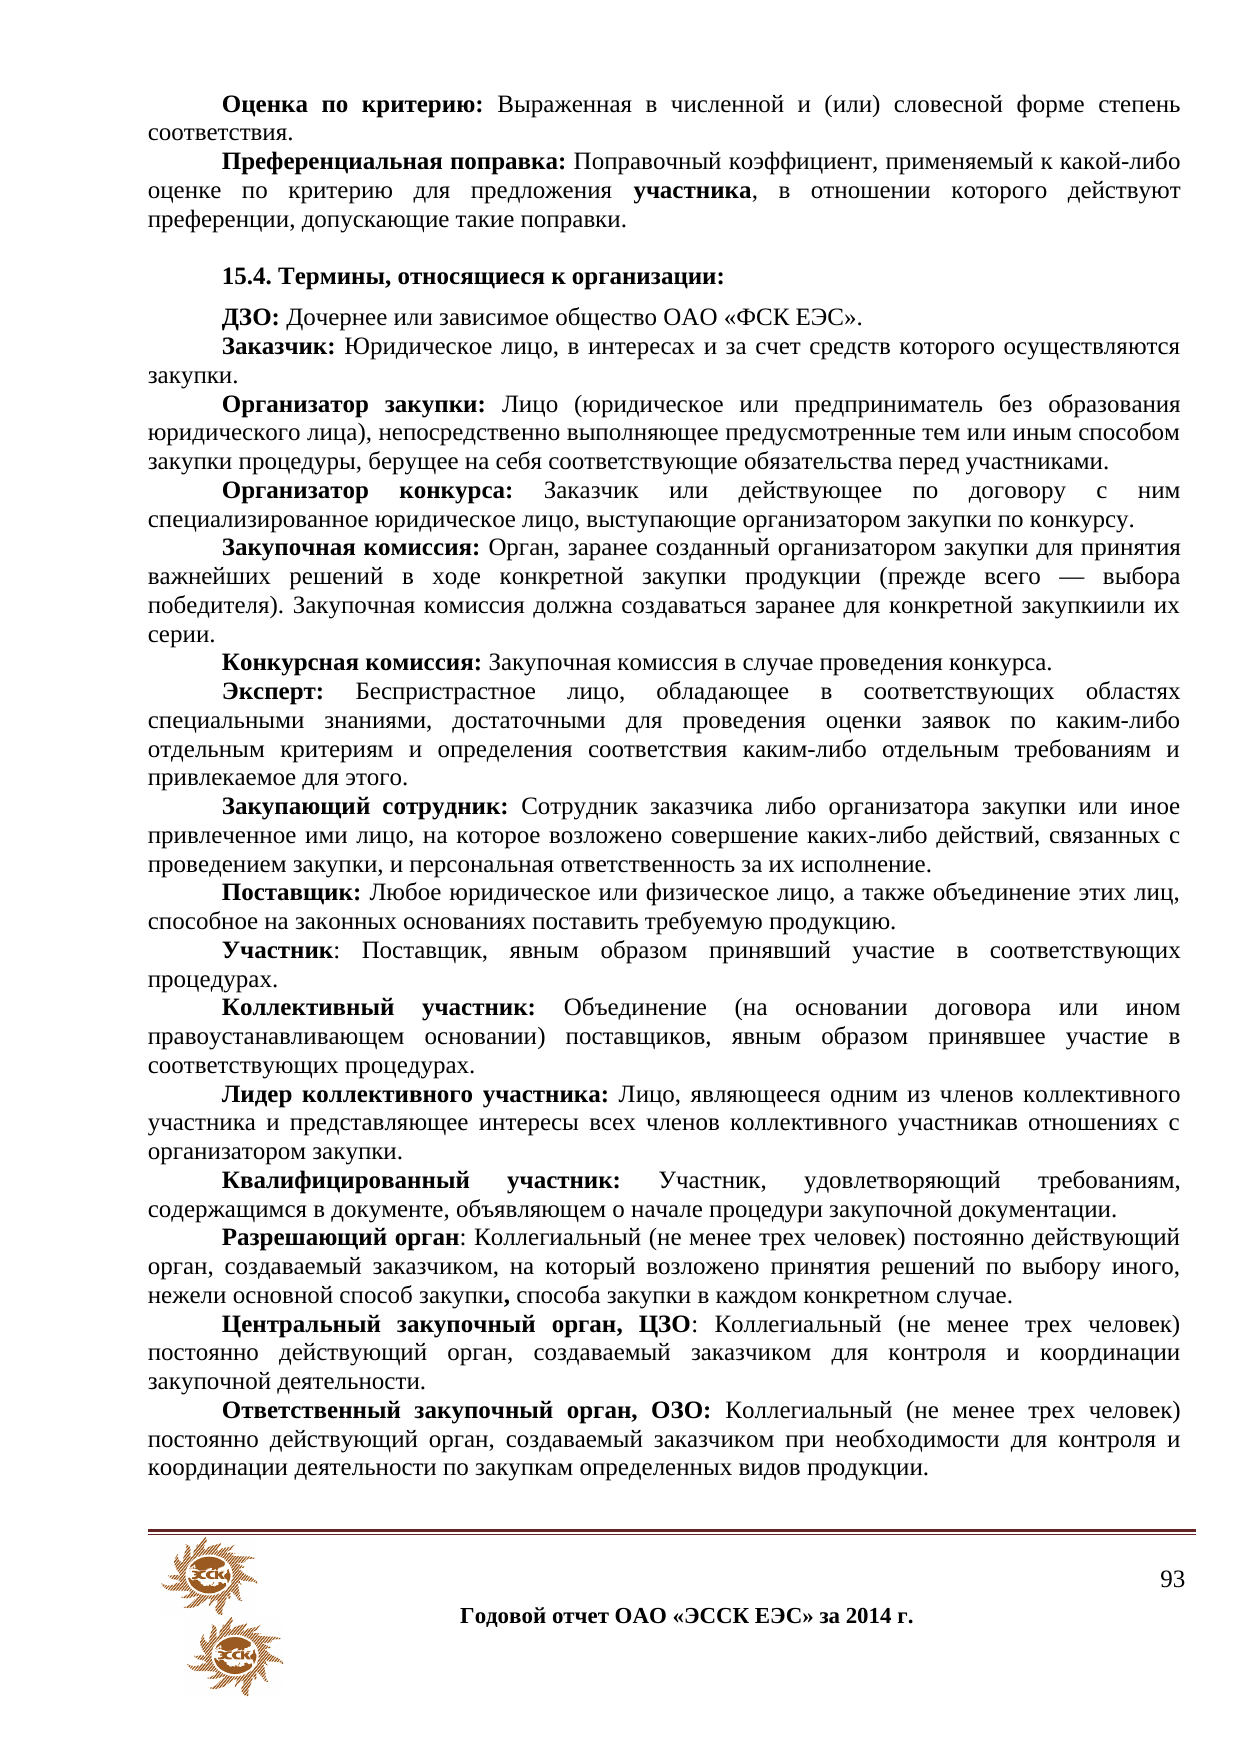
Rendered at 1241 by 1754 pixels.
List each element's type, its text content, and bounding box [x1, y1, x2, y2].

text Квалифицированный участник: Участник, удовлетворяющий требованиям, содержащимся в документе, объявляющем о начале процедури закупочной документации. [148, 1165, 1181, 1222]
text Эксперт: Беспристрастное лицо, обладающее в соответствующих областях специальными знаниями, достаточными для проведения оценки заявок по каким-либо отдельным критериям и определения соответствия каким-либо отдельным требованиям и привлекаемое для этого. [148, 676, 1181, 791]
text Оценка по критерию: Выраженная в численной и (или) словесной форме степень соответствия. [148, 89, 1181, 146]
text Поставщик: Любое юридическое или физическое лицо, а также объединение этих лиц, способное на законных основаниях поставить требуемую продукцию. [148, 877, 1181, 935]
text Коллективный участник: Объединение (на основании договора или ином правоустанавливающем основании) поставщиков, явным образом принявшее участие в соответствующих процедурах. [148, 992, 1181, 1079]
text Преференциальная поправка: Поправочный коэффициент, применяемый к какой-либо оценке по критерию для предложения участника, в отношении которого действуют преференции, допускающие такие поправки. [148, 146, 1181, 232]
picture [159, 1535, 285, 1697]
text Разрешающий орган: Коллегиальный (не менее трех человек) постоянно действующий орган, создаваемый заказчиком, на который возложено принятия решений по выбору иного, нежели основной способ закупки, способа закупки в каждом конкретном случае. [148, 1222, 1181, 1309]
text Конкурсная комиссия: Закупочная комиссия в случае проведения конкурса. [148, 647, 1181, 676]
text Организатор конкурса: Заказчик или действующее по договору с ним специализированное юридическое лицо, выступающие организатором закупки по конкурсу. [148, 475, 1181, 532]
text Закупающий сотрудник: Сотрудник заказчика либо организатора закупки или иное привлеченное ими лицо, на которое возложено совершение каких-либо действий, связанных с проведением закупки, и персональная ответственность за их исполнение. [148, 791, 1181, 877]
text Организатор закупки: Лицо (юридическое или предприниматель без образования юридического лица), непосредственно выполняющее предусмотренные тем или иным способом закупки процедуры, берущее на себя соответствующие обязательства перед участниками. [148, 389, 1181, 475]
text Закупочная комиссия: Орган, заранее созданный организатором закупки для принятия важнейших решений в ходе конкретной закупки продукции (прежде всего — выбора победителя). Закупочная комиссия должна создаваться заранее для конкретной закупкиили их серии. [148, 532, 1181, 647]
text Участник: Поставщик, явным образом принявший участие в соответствующих процедурах. [148, 935, 1181, 992]
text Лидер коллективного участника: Лицо, являющееся одним из членов коллективного участника и представляющее интересы всех членов коллективного участникав отношениях с организатором закупки. [148, 1079, 1181, 1165]
text 15.4. Термины, относящиеся к организации: [148, 261, 1181, 290]
text Ответственный закупочный орган, ОЗО: Коллегиальный (не менее трех человек) постоянно действующий орган, создаваемый заказчиком при необходимости для контроля и координации деятельности по закупкам определенных видов продукции. [148, 1395, 1181, 1481]
text Заказчик: Юридическое лицо, в интересах и за счет средств которого осуществляются закупки. [148, 331, 1181, 389]
text Центральный закупочный орган, ЦЗО: Коллегиальный (не менее трех человек) постоянно действующий орган, создаваемый заказчиком для контроля и координации закупочной деятельности. [148, 1309, 1181, 1395]
text ДЗО: Дочернее или зависимое общество ОАО «ФСК ЕЭС». [148, 302, 1181, 331]
